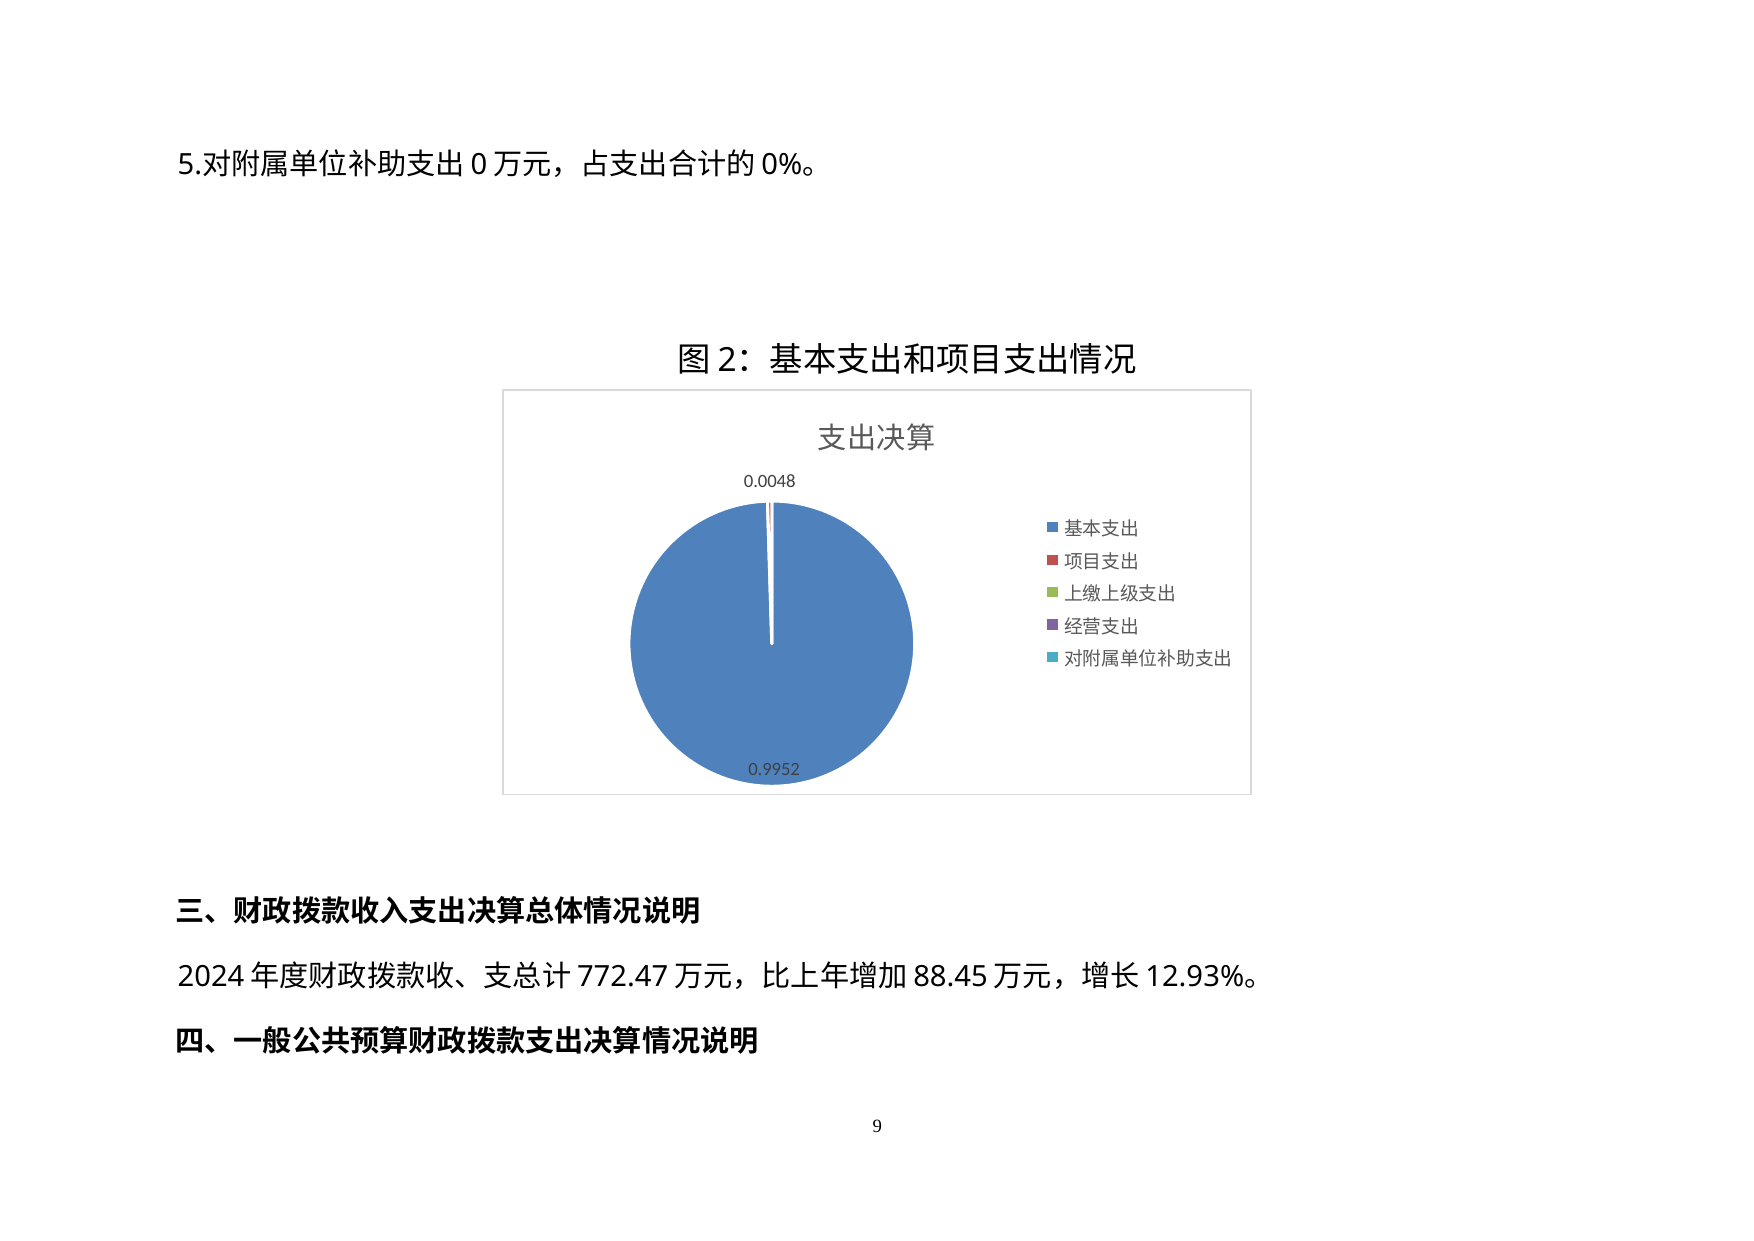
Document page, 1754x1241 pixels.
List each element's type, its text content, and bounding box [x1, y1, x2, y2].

text 四、一般公共预算财政拨款支出决算情况说明 [118, 1007, 1636, 1072]
text 图2：基本支出和项目支出情况 [118, 324, 1636, 389]
text 2024年度财政拨款收、支总计772.47万元，比上年增加88.45万元，增长12.93%。 [118, 942, 1636, 1007]
text 三、财政拨款收入支出决算总体情况说明 [118, 877, 1636, 942]
text 5.对附属单位补助支出0万元，占支出合计的0%。 [118, 129, 1636, 194]
